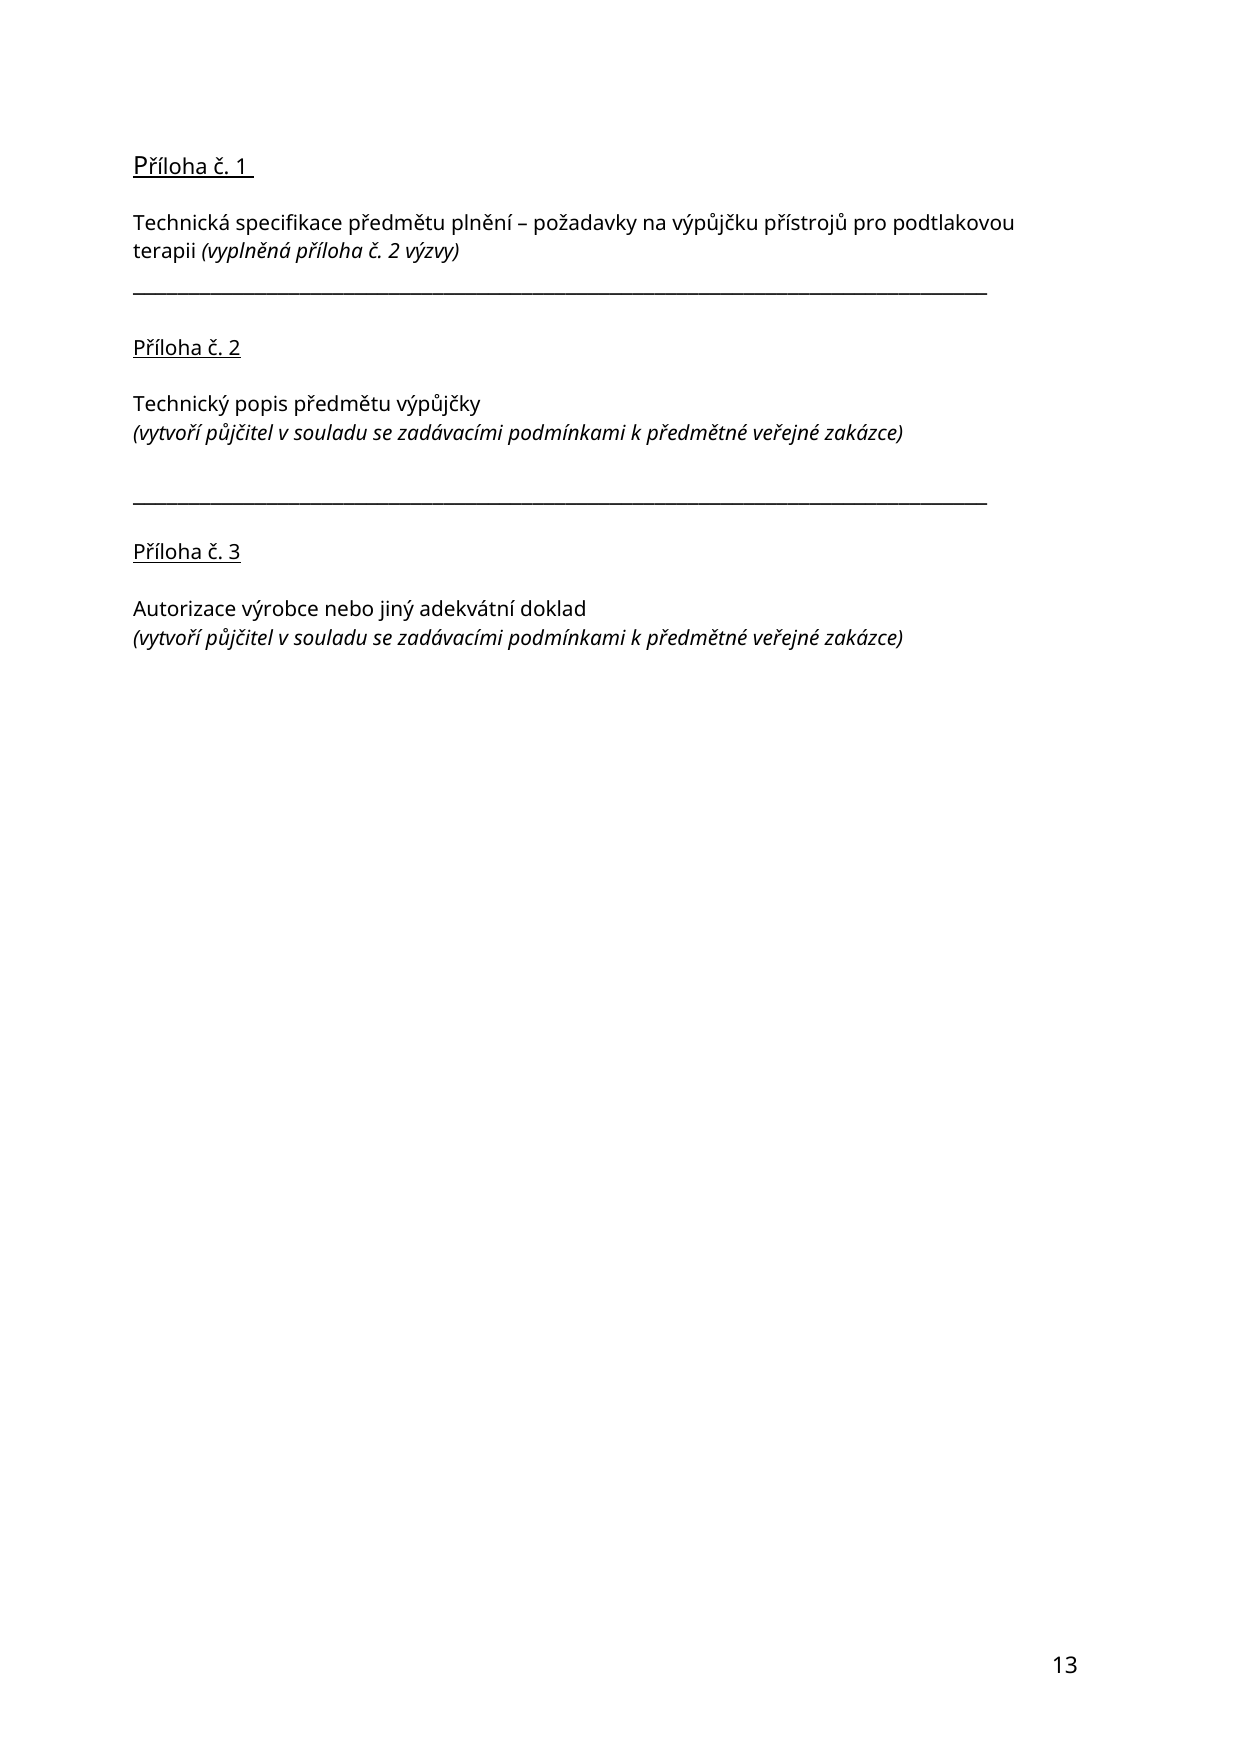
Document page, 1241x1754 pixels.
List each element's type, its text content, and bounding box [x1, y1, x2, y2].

text Technická specifikace předmětu plnění – požadavky na výpůjčku přístrojů pro podtlakovou [133, 208, 1122, 236]
text _____________________________________________________________________________ [133, 264, 1122, 299]
text Autorizace výrobce nebo jiný adekvátní doklad [133, 594, 1122, 623]
text (vytvoří půjčitel v souladu se zadávacími podmínkami k předmětné veřejné zakázce) [133, 418, 1122, 446]
text _____________________________________________________________________________ [133, 475, 1122, 509]
text Příloha č. 2 [133, 333, 1122, 361]
text Technický popis předmětu výpůjčky [133, 389, 1122, 418]
text (vytvoří půjčitel v souladu se zadávacími podmínkami k předmětné veřejné zakázce) [133, 623, 1122, 651]
text Příloha č. 3 [133, 537, 1122, 566]
text terapii (vyplněná příloha č. 2 výzvy) [133, 236, 1122, 264]
text Příloha č. 1 [133, 148, 1122, 182]
